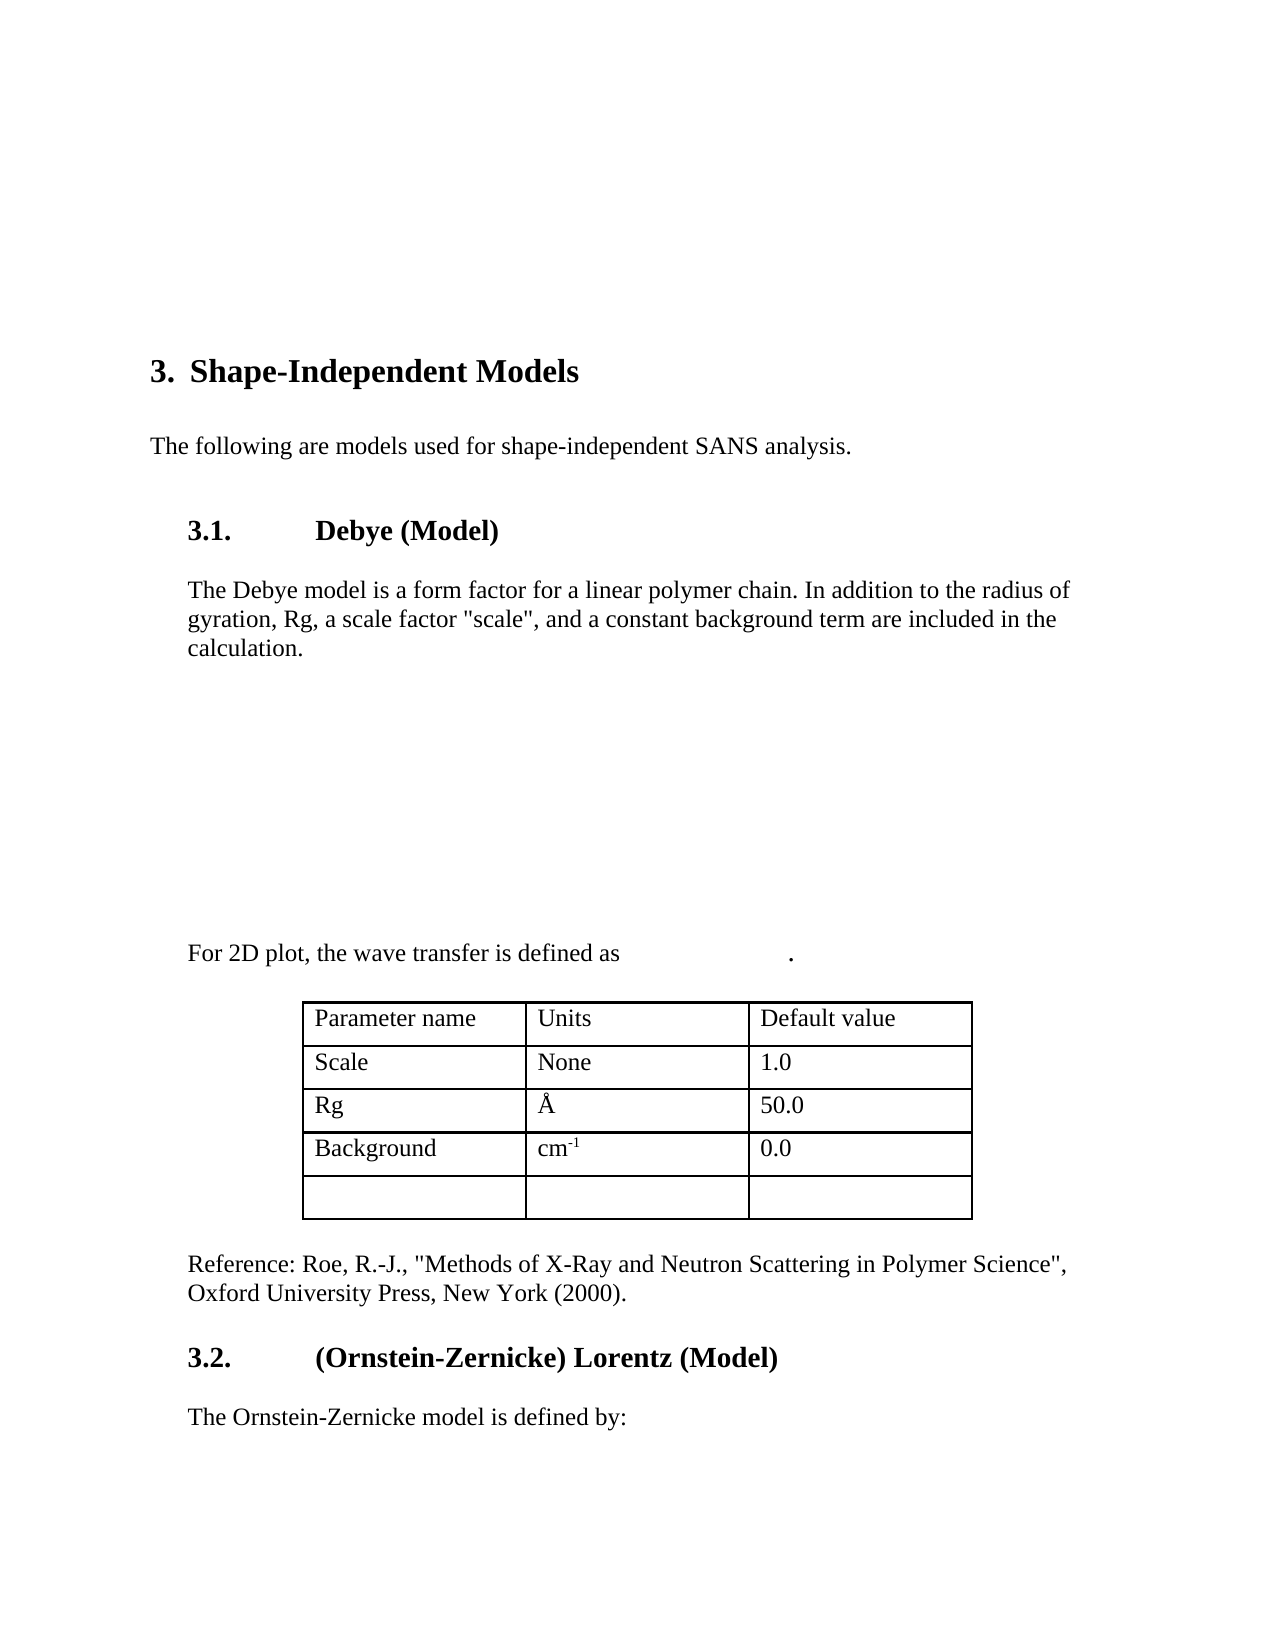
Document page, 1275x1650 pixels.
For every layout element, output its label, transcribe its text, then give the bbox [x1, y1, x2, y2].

table_cell 0.0 [750, 1134, 971, 1175]
table_cell Scale [304, 1047, 525, 1088]
text 3.2. (Ornstein-Zernicke) Lorentz (Model) [187, 1340, 1125, 1373]
table_cell [304, 1177, 525, 1218]
table_header Parameter name [304, 1004, 525, 1045]
table_header Default value [750, 1004, 971, 1045]
text The Debye model is a form factor for a linear polymer chain. In addition to the radius of gyration, Rg, a scale factor "scale", and a constant background term are included in the calculation. [187, 576, 1125, 662]
text For 2D plot, the wave transfer is defined as . [187, 910, 1125, 968]
table_header Units [527, 1004, 748, 1045]
table_cell cm-1 [527, 1134, 748, 1175]
table_cell Å [527, 1090, 748, 1131]
table_cell Background [304, 1134, 525, 1175]
table_cell 1.0 [750, 1047, 971, 1088]
text 3. Shape-Independent Models [150, 351, 1125, 389]
table_cell [750, 1177, 971, 1218]
text The following are models used for shape-independent SANS analysis. [150, 431, 1125, 459]
table_cell None [527, 1047, 748, 1088]
table_cell 50.0 [750, 1090, 971, 1131]
text Reference: Roe, R.-J., "Methods of X-Ray and Neutron Scattering in Polymer Science", Oxford University Press, New York (2000). [187, 1249, 1125, 1306]
text The Ornstein-Zernicke model is defined by: [150, 1402, 1125, 1431]
table_cell [527, 1177, 748, 1218]
table_cell Rg [304, 1090, 525, 1131]
text 3.1. Debye (Model) [187, 513, 1125, 547]
